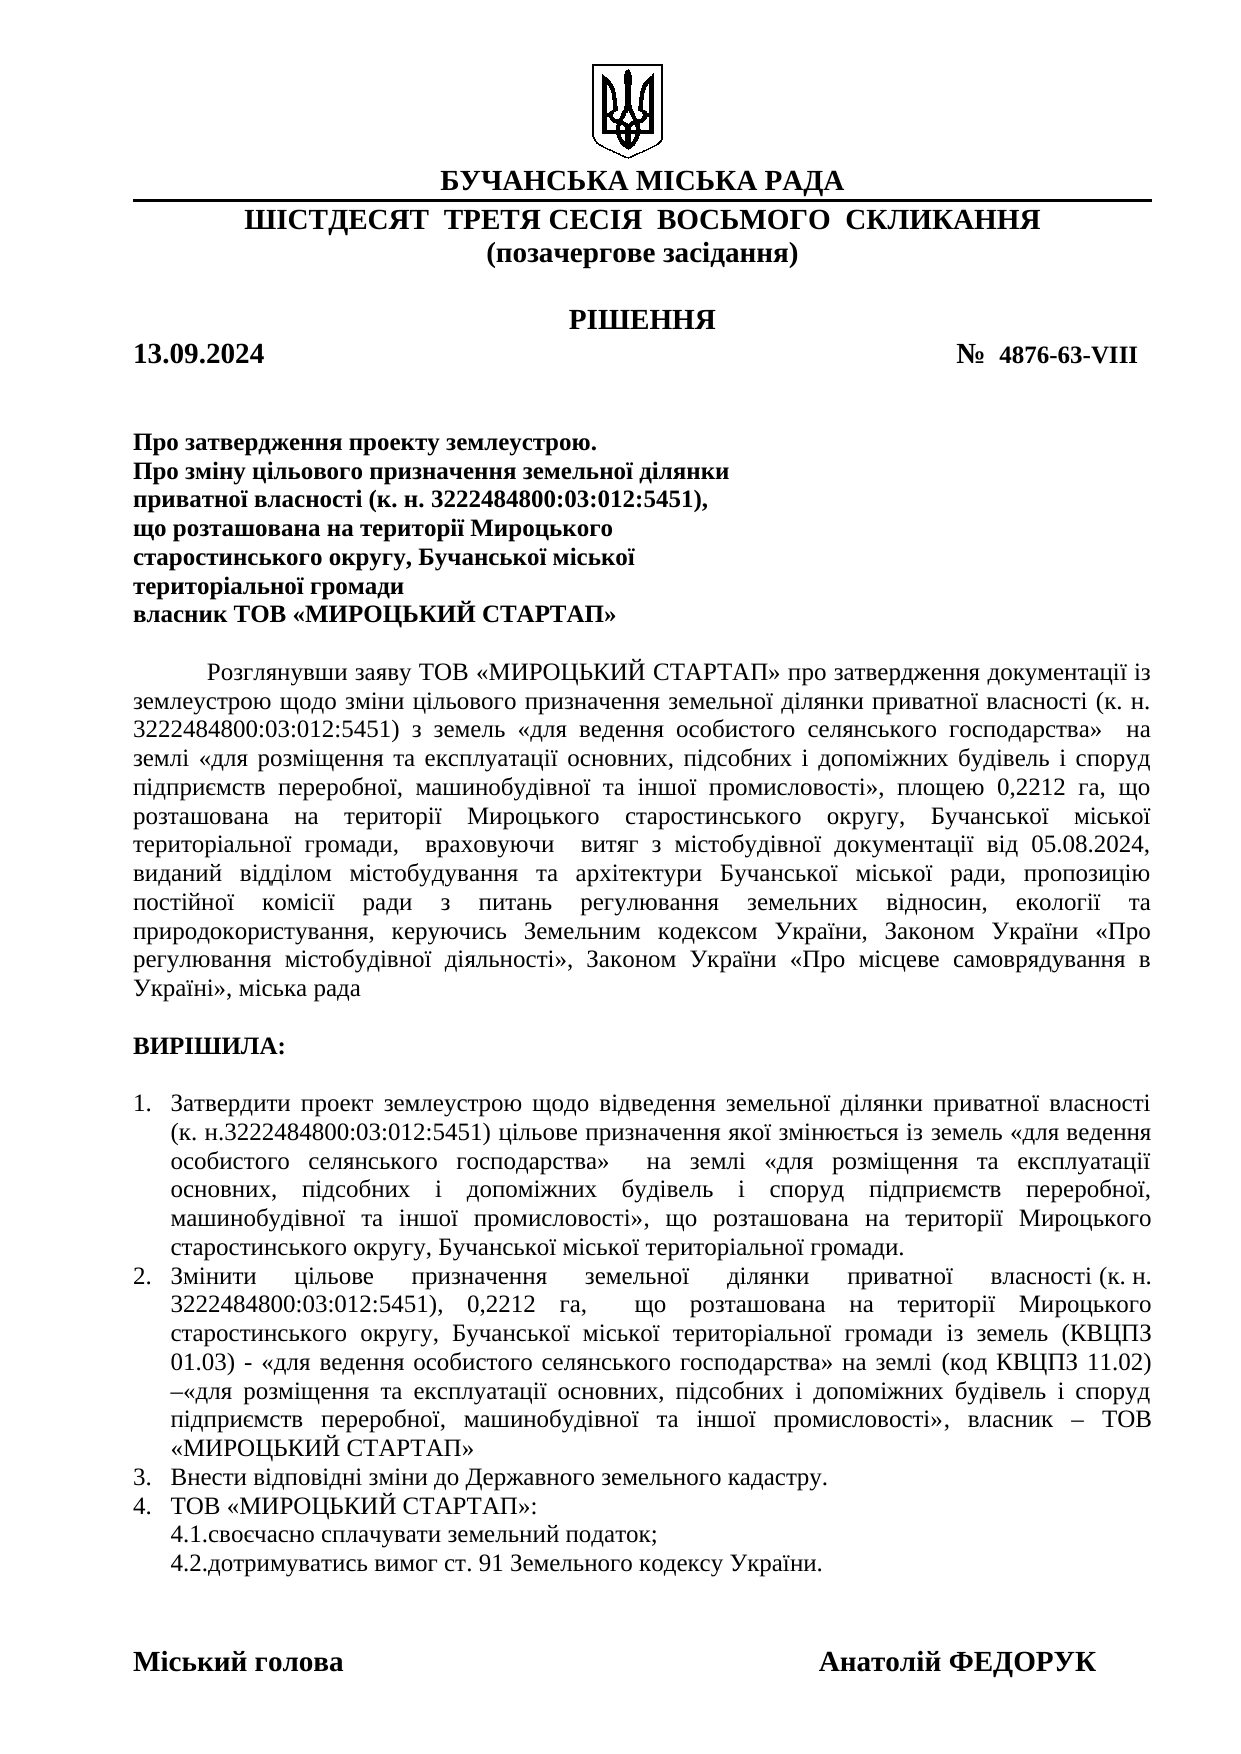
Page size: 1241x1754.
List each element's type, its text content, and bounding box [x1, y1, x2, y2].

text 13.09.2024 № 4876-63-VIІІ [133, 336, 1152, 369]
text Міський голова Анатолій ФЕДОРУК [133, 1644, 1152, 1678]
text РІШЕННЯ [133, 302, 1152, 336]
list 4.1.своєчасно сплачувати земельний податок; [170, 1519, 1152, 1548]
text БУЧАНСЬКА МІСЬКА РАДА [133, 163, 1152, 199]
text ВИРІШИЛА: [133, 1031, 1152, 1059]
list Затвердити проект землеустрою щодо відведення земельної ділянки приватної власності (к. н.3222484800:03:012:5451) цільове призначення якої змінюється із земель «для ведення особистого селянського господарства» на землі «для розміщення та експлуатації основних, підсобних і допоміжних будівель і споруд підприємств переробної, машинобудівної та іншої промисловості», що розташована на території Мироцького старостинського округу, Бучанської міської територіальної громади. [133, 1088, 1152, 1261]
list Внести відповідні зміни до Державного земельного кадастру. [133, 1462, 1152, 1491]
text територіальної громади [133, 571, 1152, 599]
list Змінити цільове призначення земельної ділянки приватної власності (к. н. 3222484800:03:012:5451), 0,2212 га, що розташована на території Мироцького старостинського округу, Бучанської міської територіальної громади із земель (КВЦПЗ 01.03) - «для ведення особистого селянського господарства» на землі (код КВЦПЗ 11.02) –«для розміщення та експлуатації основних, підсобних і допоміжних будівель і споруд підприємств переробної, машинобудівної та іншої промисловості», власник – ТОВ «МИРОЦЬКИЙ СТАРТАП» [133, 1261, 1152, 1462]
text приватної власності (к. н. 3222484800:03:012:5451), [133, 484, 1152, 513]
list 4.2.дотримуватись вимог ст. 91 Земельного кодексу України. [170, 1548, 1152, 1577]
text ШІСТДЕСЯТ ТРЕТЯ СЕСІЯ ВОСЬМОГО СКЛИКАННЯ [133, 202, 1152, 235]
text Про зміну цільового призначення земельної ділянки [133, 456, 1152, 484]
text що розташована на території Мироцького [133, 513, 1152, 542]
text (позачергове засідання) [133, 235, 1152, 269]
text власник ТОВ «МИРОЦЬКИЙ СТАРТАП» [133, 599, 1152, 628]
text Розглянувши заяву ТОВ «МИРОЦЬКИЙ СТАРТАП» про затвердження документації із землеустрою щодо зміни цільового призначення земельної ділянки приватної власності (к. н. 3222484800:03:012:5451) з земель «для ведення особистого селянського господарства» на землі «для розміщення та експлуатації основних, підсобних і допоміжних будівель і споруд підприємств переробної, машинобудівної та іншої промисловості», площею 0,2212 га, що розташована на території Мироцького старостинського округу, Бучанської міської територіальної громади, враховуючи витяг з містобудівної документації від 05.08.2024, виданий відділом містобудування та архітектури Бучанської міської ради, пропозицію постійної комісії ради з питань регулювання земельних відносин, екології та природокористування, керуючись Земельним кодексом України, Законом України «Про регулювання містобудівної діяльності», Законом України «Про місцеве самоврядування в Україні», міська рада [133, 657, 1152, 1002]
text старостинського округу, Бучанської міської [133, 542, 1152, 571]
list ТОВ «МИРОЦЬКИЙ СТАРТАП»: [133, 1491, 1152, 1519]
text Про затвердження проекту землеустрою. [133, 427, 1152, 456]
